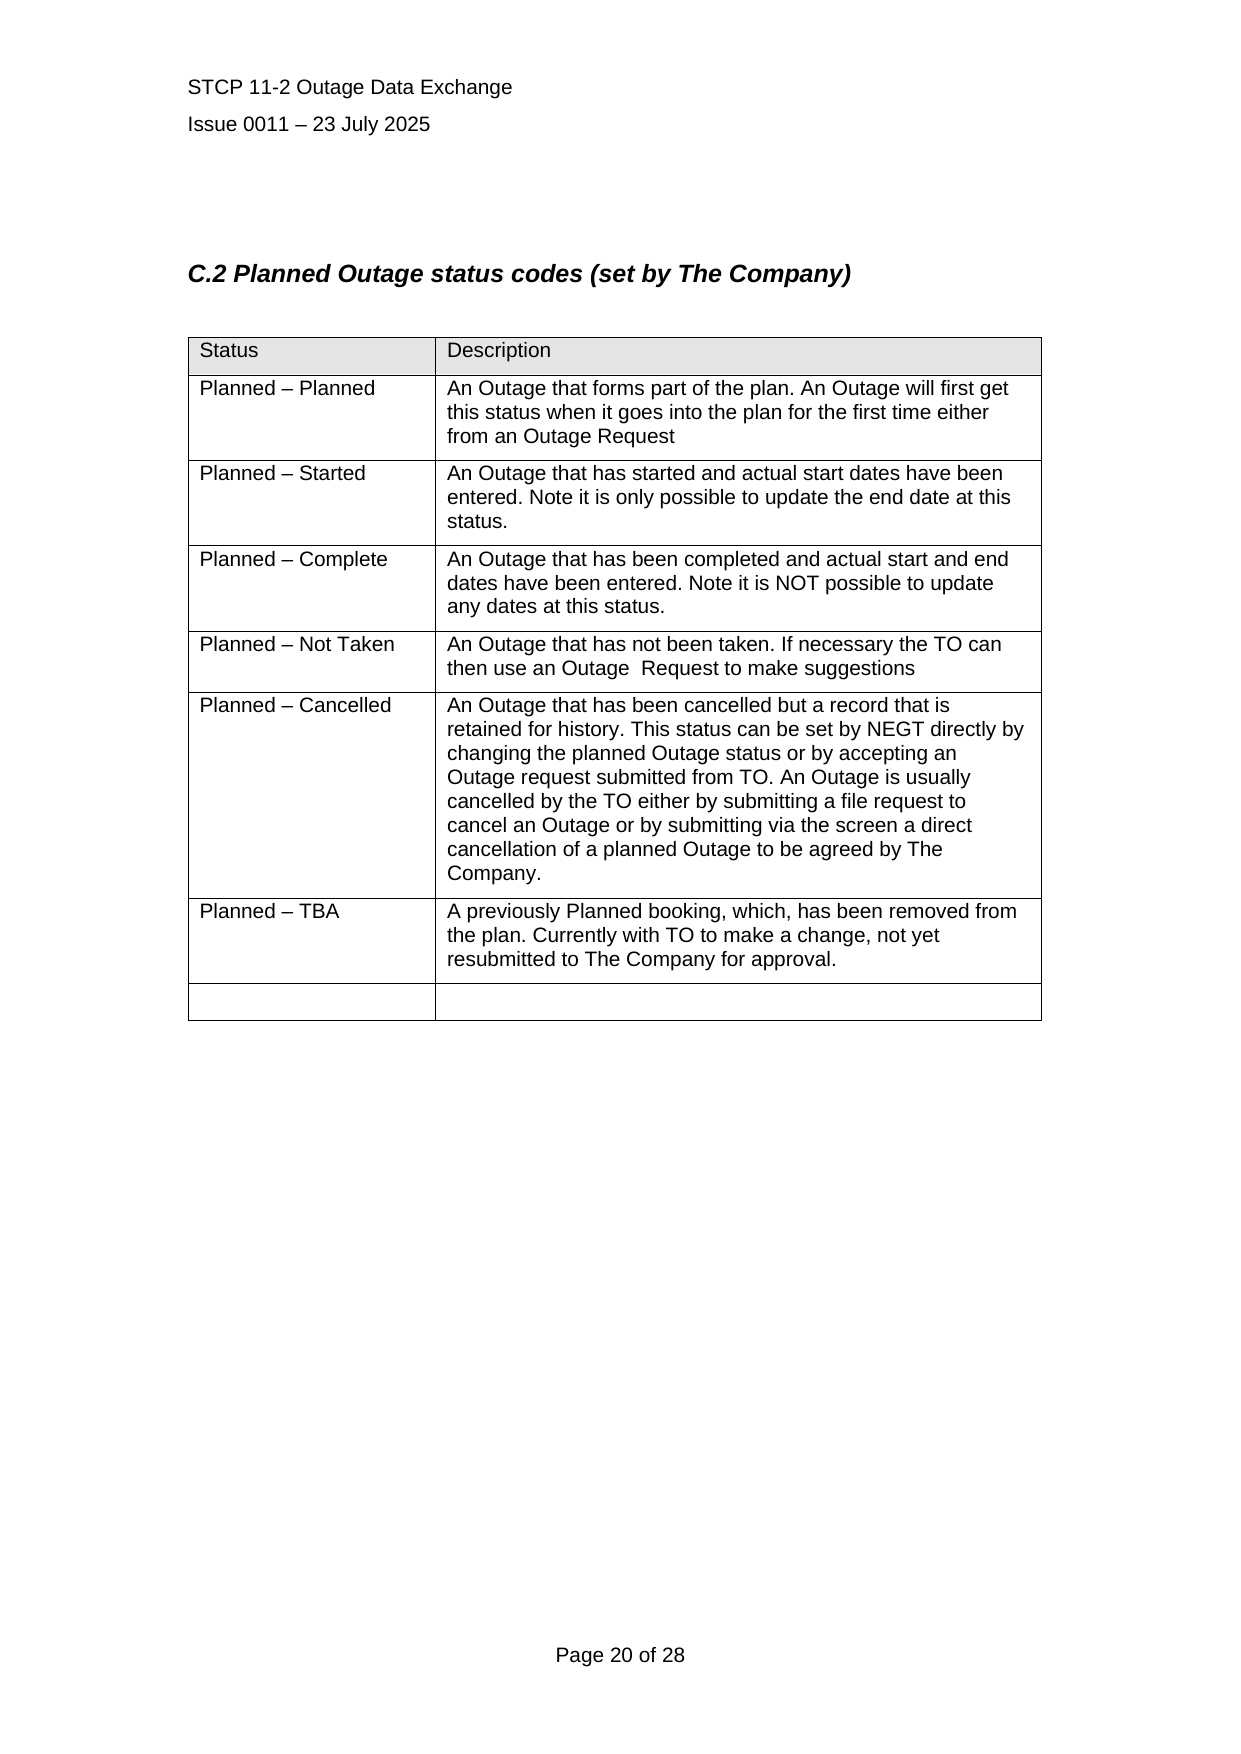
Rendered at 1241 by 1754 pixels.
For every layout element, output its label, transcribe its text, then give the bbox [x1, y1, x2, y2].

table_cell An Outage that has been cancelled but a record that is retained for history. This status can be set by NEGT directly by changing the planned Outage status or by accepting an Outage request submitted from TO. An Outage is usually cancelled by the TO either by submitting a file request to cancel an Outage or by submitting via the screen a direct cancellation of a planned Outage to be agreed by The Company. [436, 693, 1041, 897]
table_cell Planned – TBA [189, 899, 435, 983]
table_cell [189, 984, 435, 1020]
table_cell Planned – Cancelled [189, 693, 435, 897]
table_cell [436, 984, 1041, 1020]
table_cell A previously Planned booking, which, has been removed from the plan. Currently with TO to make a change, not yet resubmitted to The Company for approval. [436, 899, 1041, 983]
text C.2 Planned Outage status codes (set by The Company) [187, 259, 1053, 288]
table_cell An Outage that forms part of the plan. An Outage will first get this status when it goes into the plan for the first time either from an Outage Request [436, 376, 1041, 460]
table_cell An Outage that has started and actual start dates have been entered. Note it is only possible to update the end date at this status. [436, 461, 1041, 545]
table_cell Planned – Planned [189, 376, 435, 460]
table_header Status [189, 338, 435, 374]
table_cell Planned – Not Taken [189, 632, 435, 692]
table_cell An Outage that has not been taken. If necessary the TO can then use an Outage Request to make suggestions [436, 632, 1041, 692]
table_header Description [436, 338, 1041, 374]
table_cell Planned – Complete [189, 546, 435, 631]
table_cell Planned – Started [189, 461, 435, 545]
table_cell An Outage that has been completed and actual start and end dates have been entered. Note it is NOT possible to update any dates at this status. [436, 546, 1041, 631]
